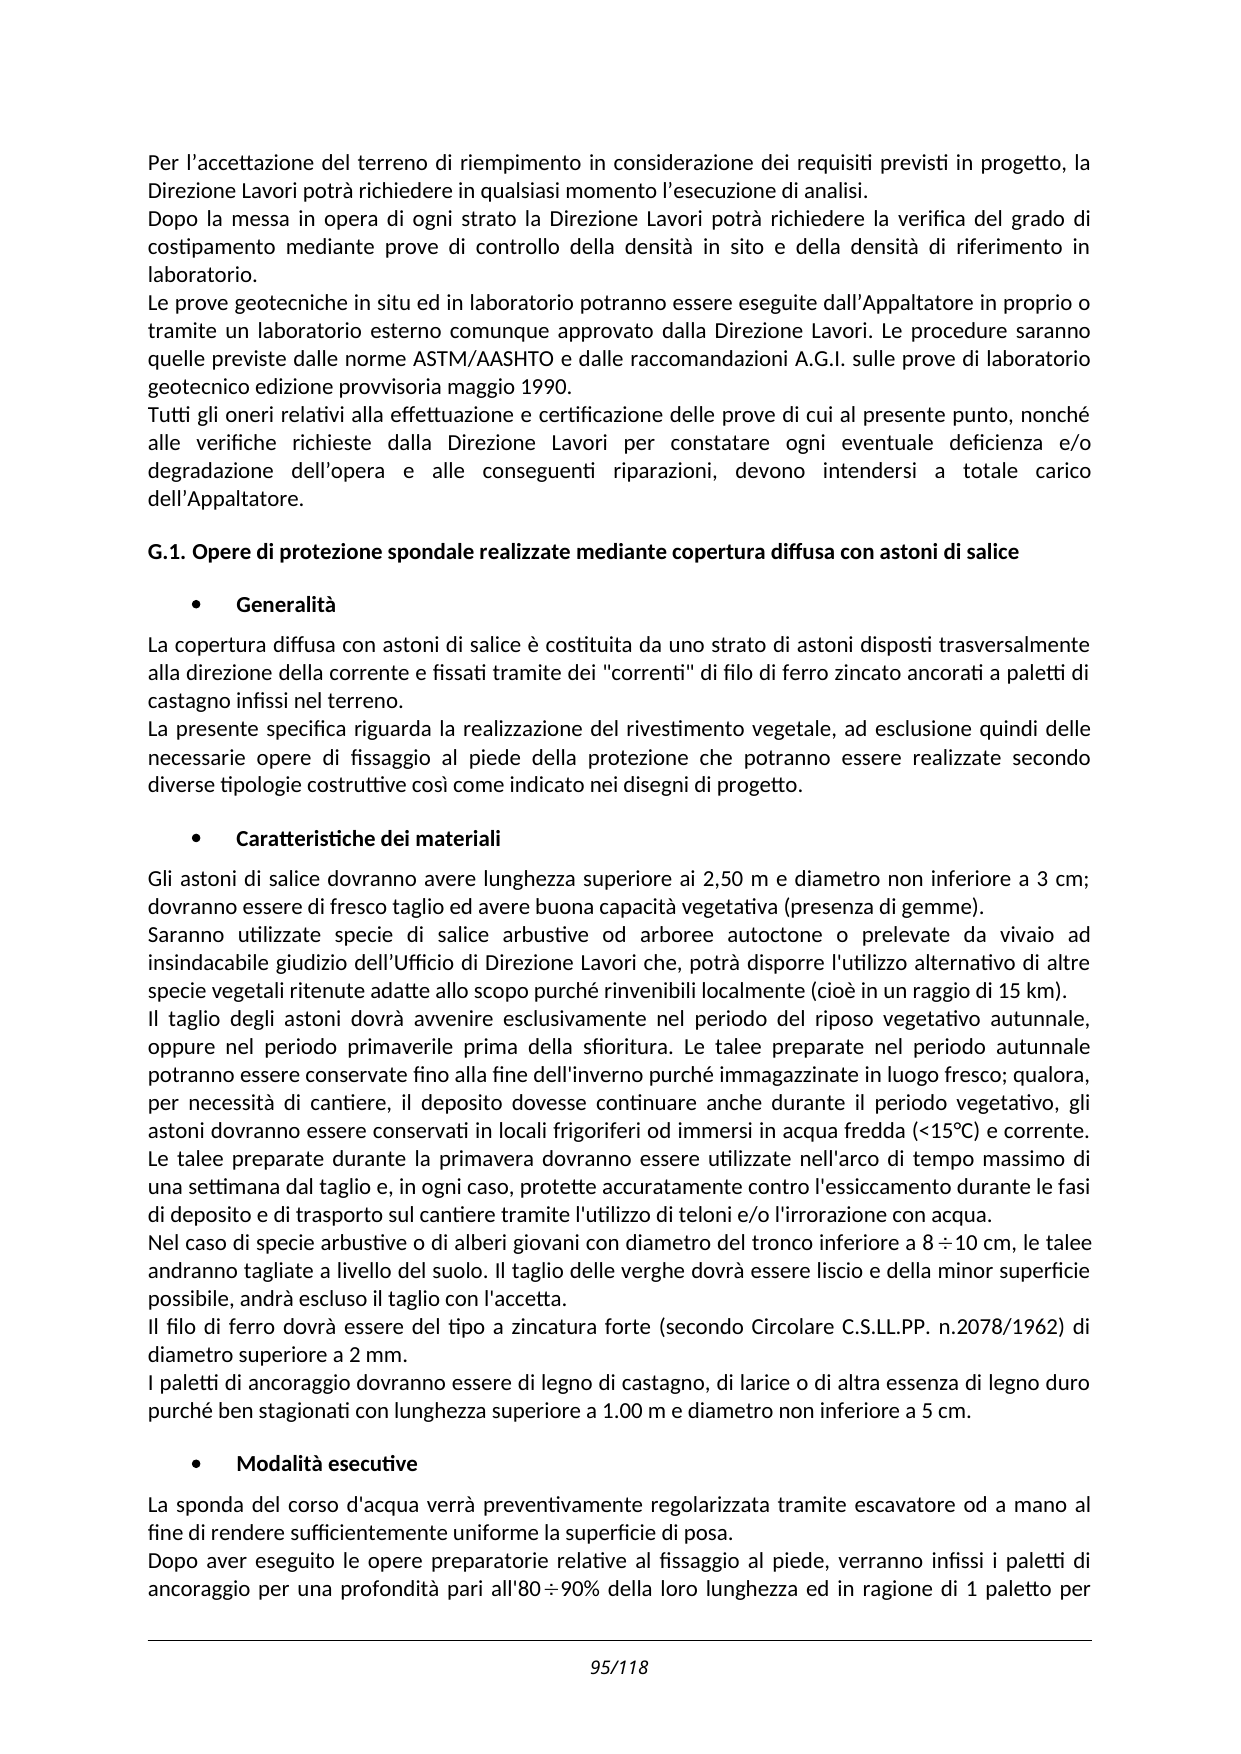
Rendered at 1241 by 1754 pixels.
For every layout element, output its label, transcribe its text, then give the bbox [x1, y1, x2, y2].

text La copertura diffusa con astoni di salice è costituita da uno strato di astoni disposti trasversalmente alla direzione della corrente e fissati tramite dei "correnti" di filo di ferro zincato ancorati a paletti di castagno infissi nel terreno. [148, 631, 1093, 714]
list Caratteristiche dei materiali [192, 824, 1092, 852]
text Gli astoni di salice dovranno avere lunghezza superiore ai 2,50 m e diametro non inferiore a 3 cm; dovranno essere di fresco taglio ed avere buona capacità vegetativa (presenza di gemme). [148, 864, 1093, 920]
text Nel caso di specie arbustive o di alberi giovani con diametro del tronco inferiore a 810 cm, le talee andranno tagliate a livello del suolo. Il taglio delle verghe dovrà essere liscio e della minor superficie possibile, andrà escluso il taglio con l'accetta. [148, 1228, 1093, 1312]
list Opere di protezione spondale realizzate mediante copertura diffusa con astoni di salice [148, 537, 1092, 565]
text La presente specifica riguarda la realizzazione del rivestimento vegetale, ad esclusione quindi delle necessarie opere di fissaggio al piede della protezione che potranno essere realizzate secondo diverse tipologie costruttive così come indicato nei disegni di progetto. [148, 714, 1093, 799]
text Tutti gli oneri relativi alla effettuazione e certificazione delle prove di cui al presente punto, nonché alle verifiche richieste dalla Direzione Lavori per constatare ogni eventuale deficienza e/o degradazione dell’opera e alle conseguenti riparazioni, devono intendersi a totale carico dell’Appaltatore. [148, 400, 1093, 512]
text Per l’accettazione del terreno di riempimento in considerazione dei requisiti previsti in progetto, la Direzione Lavori potrà richiedere in qualsiasi momento l’esecuzione di analisi. [148, 148, 1093, 204]
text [148, 1546, 1093, 1602]
text Il taglio degli astoni dovrà avvenire esclusivamente nel periodo del riposo vegetativo autunnale, oppure nel periodo primaverile prima della sfioritura. Le talee preparate nel periodo autunnale potranno essere conservate fino alla fine dell'inverno purché immagazzinate in luogo fresco; qualora, per necessità di cantiere, il deposito dovesse continuare anche durante il periodo vegetativo, gli astoni dovranno essere conservati in locali frigoriferi od immersi in acqua fredda (<15°C) e corrente. Le talee preparate durante la primavera dovranno essere utilizzate nell'arco di tempo massimo di una settimana dal taglio e, in ogni caso, protette accuratamente contro l'essiccamento durante le fasi di deposito e di trasporto sul cantiere tramite l'utilizzo di teloni e/o l'irrorazione con acqua. [148, 1004, 1093, 1228]
text Il filo di ferro dovrà essere del tipo a zincatura forte (secondo Circolare C.S.LL.PP. n.2078/1962) di diametro superiore a 2 mm. [148, 1312, 1093, 1368]
text La sponda del corso d'acqua verrà preventivamente regolarizzata tramite escavatore od a mano al fine di rendere sufficientemente uniforme la superficie di posa. [148, 1490, 1093, 1546]
list Generalità [192, 590, 1092, 618]
text I paletti di ancoraggio dovranno essere di legno di castagno, di larice o di altra essenza di legno duro purché ben stagionati con lunghezza superiore a 1.00 m e diametro non inferiore a 5 cm. [148, 1368, 1093, 1424]
text Le prove geotecniche in situ ed in laboratorio potranno essere eseguite dall’Appaltatore in proprio o tramite un laboratorio esterno comunque approvato dalla Direzione Lavori. Le procedure saranno quelle previste dalle norme ASTM/AASHTO e dalle raccomandazioni A.G.I. sulle prove di laboratorio geotecnico edizione provvisoria maggio 1990. [148, 288, 1093, 400]
text Saranno utilizzate specie di salice arbustive od arboree autoctone o prelevate da vivaio ad insindacabile giudizio dell’Ufficio di Direzione Lavori che, potrà disporre l'utilizzo alternativo di altre specie vegetali ritenute adatte allo scopo purché rinvenibili localmente (cioè in un raggio di 15 km). [148, 920, 1093, 1004]
text Dopo la messa in opera di ogni strato la Direzione Lavori potrà richiedere la verifica del grado di costipamento mediante prove di controllo della densità in sito e della densità di riferimento in laboratorio. [148, 204, 1093, 288]
list Modalità esecutive [192, 1449, 1092, 1478]
